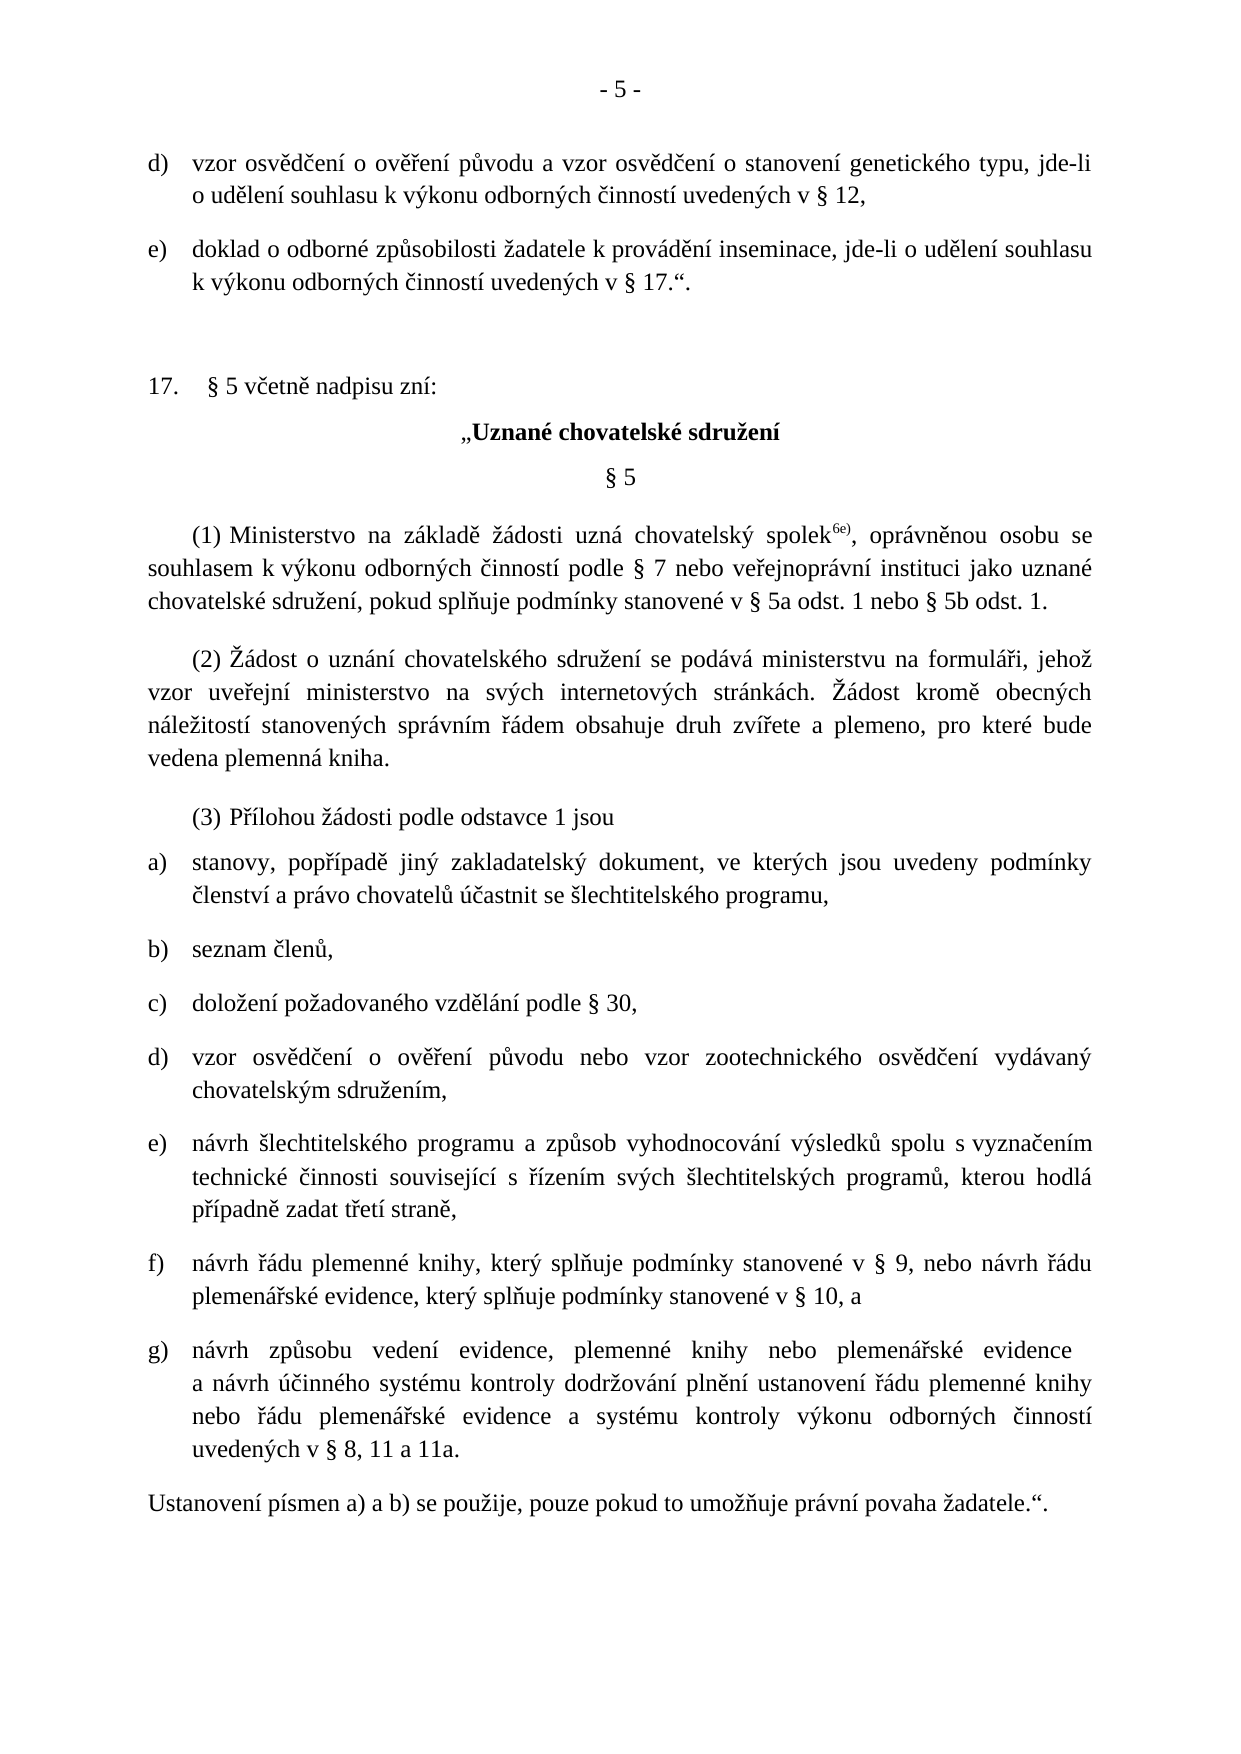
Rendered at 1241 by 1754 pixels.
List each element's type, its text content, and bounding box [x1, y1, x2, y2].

text seznam členů, [148, 934, 1093, 963]
text vzor osvědčení o ověření původu nebo vzor zootechnického osvědčení vydávaný chovatelským sdružením, [148, 1042, 1093, 1103]
list Ministerstvo na základě žádosti uzná chovatelský spolek6e), oprávněnou osobu se souhlasem k výkonu odborných činností podle § 7 nebo veřejnoprávní instituci jako uznané chovatelské sdružení, pokud splňuje podmínky stanovené v § 5a odst. 1 nebo § 5b odst. 1. [148, 520, 1093, 615]
list vzor osvědčení o ověření původu a vzor osvědčení o stanovení genetického typu, jde-li o udělení souhlasu k výkonu odborných činností uvedených v § 12, [148, 148, 1093, 209]
text Přílohou žádosti podle odstavce 1 jsou [148, 802, 1093, 830]
text návrh způsobu vedení evidence, plemenné knihy nebo plemenářské evidence a návrh účinného systému kontroly dodržování plnění ustanovení řádu plemenné knihy nebo řádu plemenářské evidence a systému kontroly výkonu odborných činností uvedených v § 8, 11 a 11a. [148, 1335, 1093, 1463]
text návrh šlechtitelského programu a způsob vyhodnocování výsledků spolu s vyznačením technické činnosti související s řízením svých šlechtitelských programů, kterou hodlá případně zadat třetí straně, [148, 1128, 1093, 1223]
text návrh řádu plemenné knihy, který splňuje podmínky stanovené v § 9, nebo návrh řádu plemenářské evidence, který splňuje podmínky stanovené v § 10, a [148, 1248, 1093, 1310]
text § 5 včetně nadpisu zní: [148, 371, 1093, 400]
text § 5 [148, 462, 1093, 491]
text Žádost o uznání chovatelského sdružení se podává ministerstvu na formuláři, jehož vzor uveřejní ministerstvo na svých internetových stránkách. Žádost kromě obecných náležitostí stanovených správním řádem obsahuje druh zvířete a plemeno, pro které bude vedena plemenná kniha. [148, 644, 1093, 772]
text doložení požadovaného vzdělání podle § 30, [148, 988, 1093, 1017]
text „Uznané chovatelské sdružení [148, 417, 1093, 446]
text stanovy, popřípadě jiný zakladatelský dokument, ve kterých jsou uvedeny podmínky členství a právo chovatelů účastnit se šlechtitelského programu, [148, 847, 1093, 909]
list doklad o odborné způsobilosti žadatele k provádění inseminace, jde-li o udělení souhlasu k výkonu odborných činností uvedených v § 17.“. [148, 234, 1093, 296]
text Ustanovení písmen a) a b) se použije, pouze pokud to umožňuje právní povaha žadatele.“. [148, 1488, 1093, 1517]
